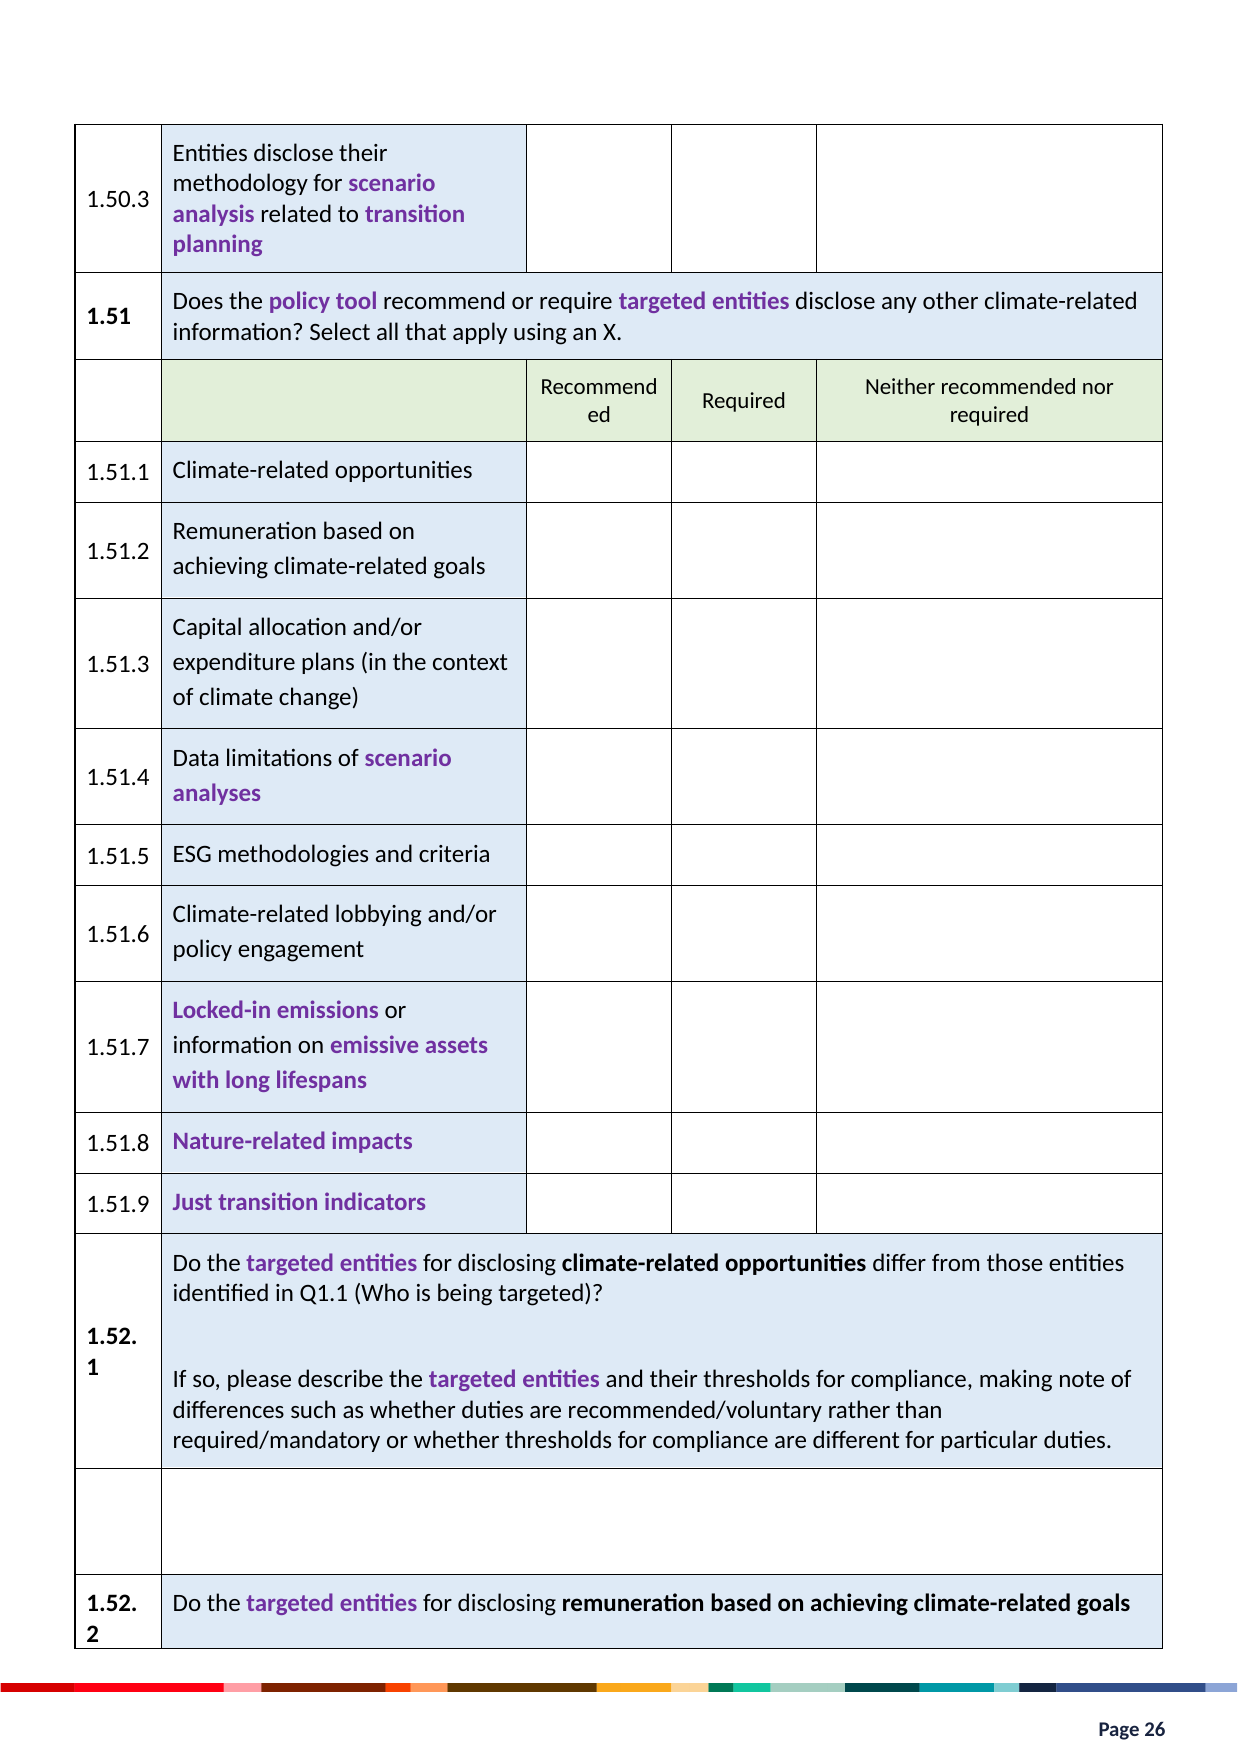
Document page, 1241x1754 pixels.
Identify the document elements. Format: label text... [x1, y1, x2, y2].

table_cell [672, 503, 816, 597]
table_cell [162, 360, 526, 441]
table_cell [817, 729, 1162, 824]
table_cell Entities disclose their methodology for scenario analysis related to transition planning [162, 125, 526, 272]
table_cell [672, 442, 816, 502]
table_cell [527, 1174, 671, 1233]
table_cell [527, 503, 671, 597]
table_cell [817, 1174, 1162, 1233]
table_cell Does the policy tool recommend or require targeted entities disclose any other climate-related information? Select all that apply using an X. [162, 273, 1162, 359]
table_cell [672, 729, 816, 824]
table_cell [672, 1113, 816, 1172]
table_cell [817, 982, 1162, 1112]
table_cell Data limitations of scenario analyses [162, 729, 526, 824]
table_cell Remuneration based on achieving climate-related goals [162, 503, 526, 597]
table_cell 1.51.6 [76, 886, 161, 981]
table_cell [527, 886, 671, 981]
table_cell 1.51.8 [76, 1113, 161, 1172]
table_cell 1.52.2 [76, 1575, 161, 1648]
table_cell 1.51.2 [76, 503, 161, 597]
table_cell 1.51 [76, 273, 161, 359]
table_cell [817, 125, 1162, 272]
table_cell [527, 729, 671, 824]
table_cell [672, 886, 816, 981]
table_cell Just transition indicators [162, 1174, 526, 1233]
table_cell [76, 1469, 161, 1574]
table_cell [817, 503, 1162, 597]
table_cell 1.52.1 [76, 1234, 161, 1467]
table_cell 1.51.7 [76, 982, 161, 1112]
table_cell Do the targeted entities for disclosing climate-related opportunities differ from those entities identified in Q1.1 (Who is being targeted)? If so, please describe the targeted entities and their thresholds for compliance, making note of differences such as whether duties are recommended/voluntary rather than required/mandatory or whether thresholds for compliance are different for particular duties. [162, 1234, 1162, 1467]
table_cell Locked-in emissions or information on emissive assets with long lifespans [162, 982, 526, 1112]
table_cell Capital allocation and/or expenditure plans (in the context of climate change) [162, 599, 526, 728]
table_cell 1.51.1 [76, 442, 161, 502]
table_cell [527, 982, 671, 1112]
table_cell 1.51.9 [76, 1174, 161, 1233]
table_cell [817, 886, 1162, 981]
table_cell [527, 599, 671, 728]
table_cell [527, 125, 671, 272]
table_cell [527, 442, 671, 502]
table_cell [817, 1113, 1162, 1172]
table_cell Recommended [527, 360, 671, 441]
table_cell 1.51.5 [76, 825, 161, 885]
table_cell Climate-related lobbying and/or policy engagement [162, 886, 526, 981]
picture [0, 1683, 1236, 1692]
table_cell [162, 1575, 1162, 1648]
table_cell [817, 442, 1162, 502]
table_cell [817, 599, 1162, 728]
table_cell [672, 599, 816, 728]
table_cell Neither recommended nor required [817, 360, 1162, 441]
table_cell Climate-related opportunities [162, 442, 526, 502]
table_cell 1.51.3 [76, 599, 161, 728]
table_cell ESG methodologies and criteria [162, 825, 526, 885]
table_cell [672, 982, 816, 1112]
table_cell [527, 825, 671, 885]
table_cell Required [672, 360, 816, 441]
table_cell [672, 1174, 816, 1233]
table_cell [672, 125, 816, 272]
table_cell Nature-related impacts [162, 1113, 526, 1172]
table_cell [527, 1113, 671, 1172]
table_cell [817, 825, 1162, 885]
table_cell [76, 360, 161, 441]
table_cell 1.50.3 [76, 125, 161, 272]
table_cell [162, 1469, 1162, 1574]
table_cell 1.51.4 [76, 729, 161, 824]
table_cell [672, 825, 816, 885]
